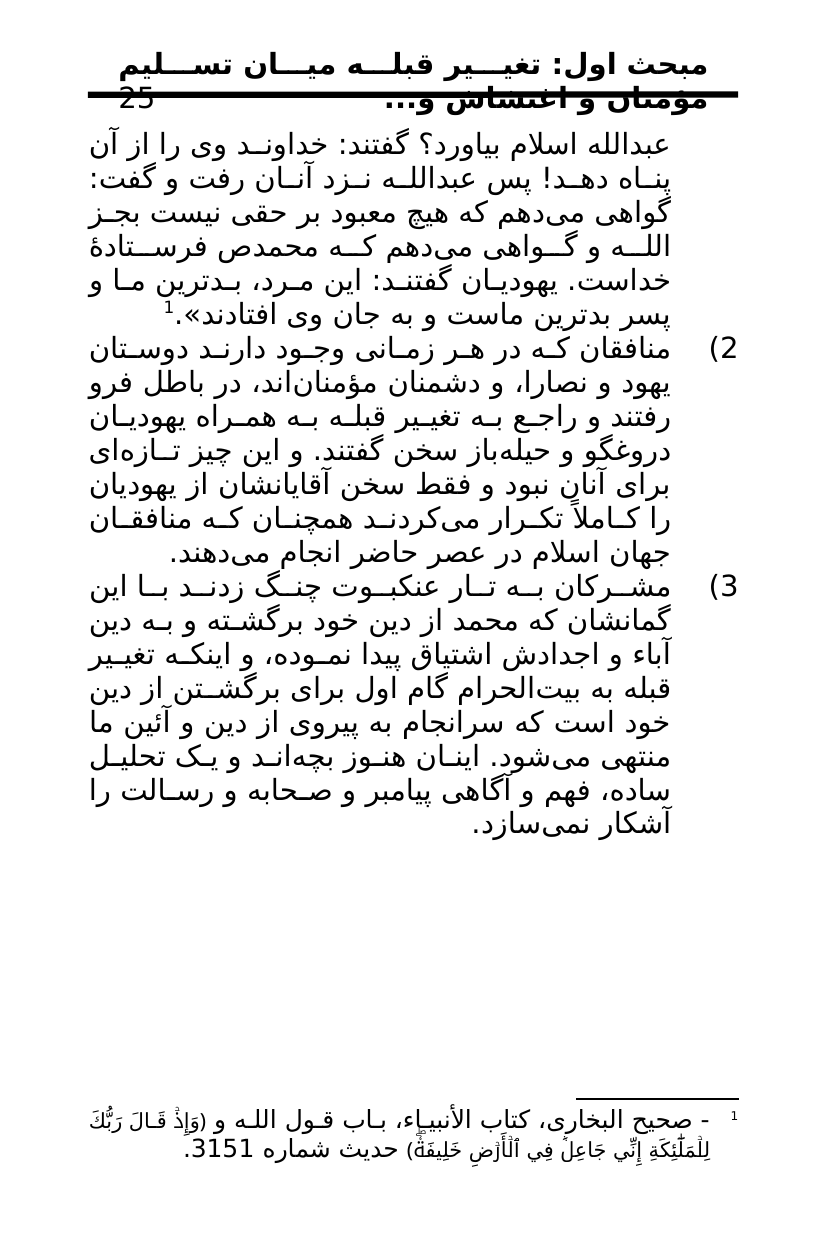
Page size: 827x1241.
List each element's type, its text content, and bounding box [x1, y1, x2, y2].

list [89, 128, 708, 331]
list منافقان که در هر زمانی وجود دارند دوستان یهود و نصارا، و دشمنان مؤمنان‌اند، در باطل فرو رفتند و راجع به تغییر قبله به همراه یهودیان دروغگو و حیله‌باز سخن گفتند. و این چیز تازه‌ای برای آنان نبود و فقط سخن آقایانشان از یهودیان را کاملاً تکرار می‌کردند همچنان که منافقان جهان اسلام در عصر حاضر انجام می‌دهند. [89, 331, 708, 569]
list مشرکان به تار عنکبوت چنگ زدند با این گمانشان که محمد از دین خود برگشته و به دین آباء و اجدادش اشتیاق پیدا نموده، و اینکه تغییر قبله به بیت‌الحرام گام اول برای برگشتن از دین خود است که سرانجام به پیروی از دین و آئین ما منتهی می‌شود. اینان هنوز بچه‌اند و یک تحلیل ساده، فهم و آگاهی پیامبر و صحابه و رسالت را آشکار نمی‌سازد. [89, 569, 708, 841]
